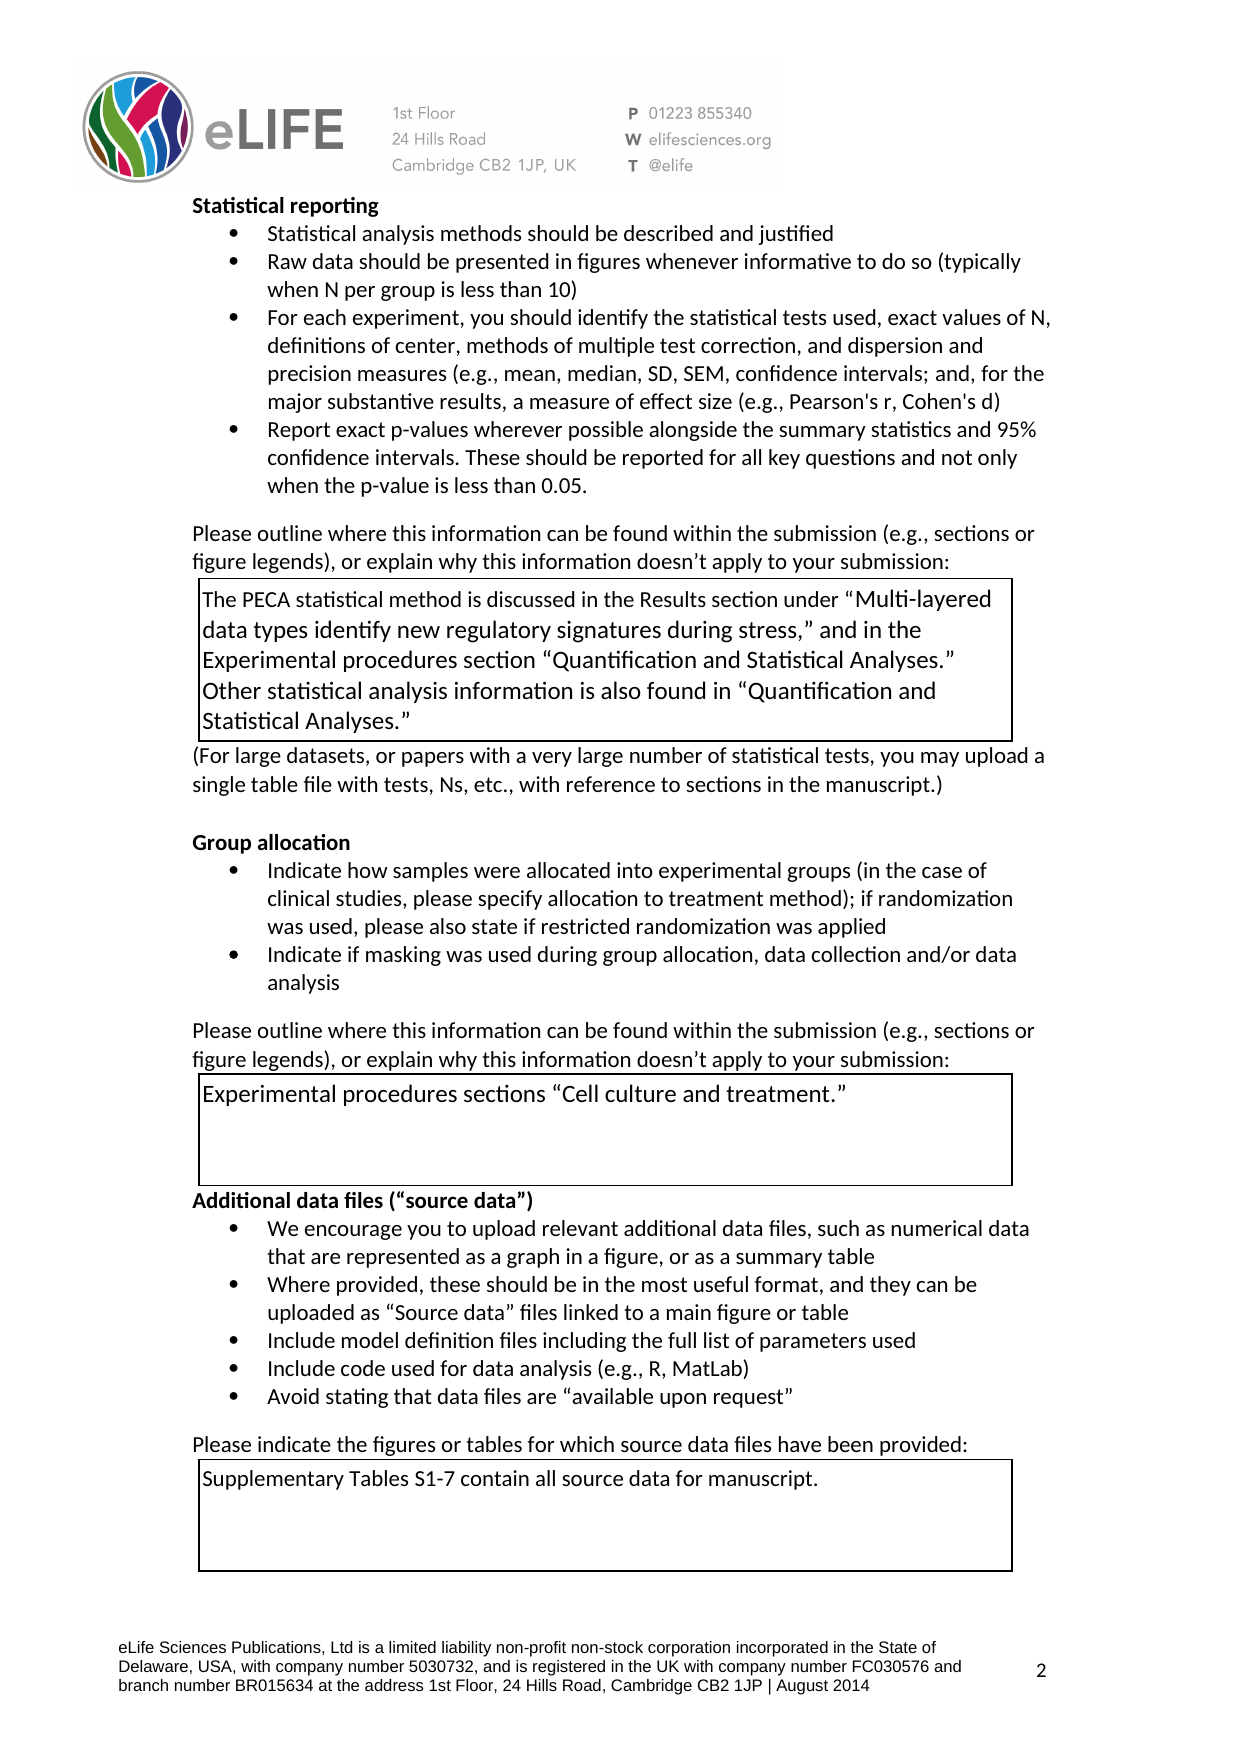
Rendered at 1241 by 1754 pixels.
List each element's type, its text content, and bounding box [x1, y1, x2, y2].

list Indicate how samples were allocated into experimental groups (in the case of clinical studies, please specify allocation to treatment method); if randomization was used, please also state if restricted randomization was applied [229, 856, 1053, 940]
text The PECA statistical method is discussed in the Results section under “Multi-layered data types identify new regulatory signatures during stress,” and in the Experimental procedures section “Quantification and Statistical Analyses.” Other statistical analysis information is also found in “Quantification and Statistical Analyses.” [200, 581, 1011, 738]
text (For large datasets, or papers with a very large number of statistical tests, you may upload a single table file with tests, Ns, etc., with reference to sections in the manuscript.) [192, 603, 1053, 798]
picture [73, 59, 784, 191]
list Where provided, these should be in the most useful format, and they can be uploaded as “Source data” files linked to a main figure or table [229, 1270, 1053, 1326]
text Group allocation [192, 828, 1053, 856]
list Indicate if masking was used during group allocation, data collection and/or data analysis [229, 940, 1053, 996]
text Experimental procedures sections “Cell culture and treatment.” [200, 1076, 1011, 1111]
text Statistical reporting [192, 191, 1053, 219]
text Please indicate the figures or tables for which source data files have been provided: [192, 1431, 1053, 1459]
list Raw data should be presented in figures whenever informative to do so (typically when N per group is less than 10) [229, 247, 1053, 303]
list Statistical analysis methods should be described and justified [229, 219, 1053, 247]
list Include code used for data analysis (e.g., R, MatLab) [229, 1354, 1053, 1382]
list For each experiment, you should identify the statistical tests used, exact values of N, definitions of center, methods of multiple test correction, and dispersion and precision measures (e.g., mean, median, SD, SEM, confidence intervals; and, for the major substantive results, a measure of effect size (e.g., Pearson's r, Cohen's d) [229, 303, 1053, 415]
list Report exact p-values wherever possible alongside the summary statistics and 95% confidence intervals. These should be reported for all key questions and not only when the p-value is less than 0.05. [229, 415, 1053, 499]
list Avoid stating that data files are “available upon request” [229, 1382, 1053, 1410]
list We encourage you to upload relevant additional data files, such as numerical data that are represented as a graph in a figure, or as a summary table [229, 1214, 1053, 1270]
text Additional data files (“source data”) [192, 1131, 1053, 1214]
list Include model definition files including the full list of parameters used [229, 1326, 1053, 1354]
text Supplementary Tables S1-7 contain all source data for manuscript. [200, 1462, 1011, 1494]
